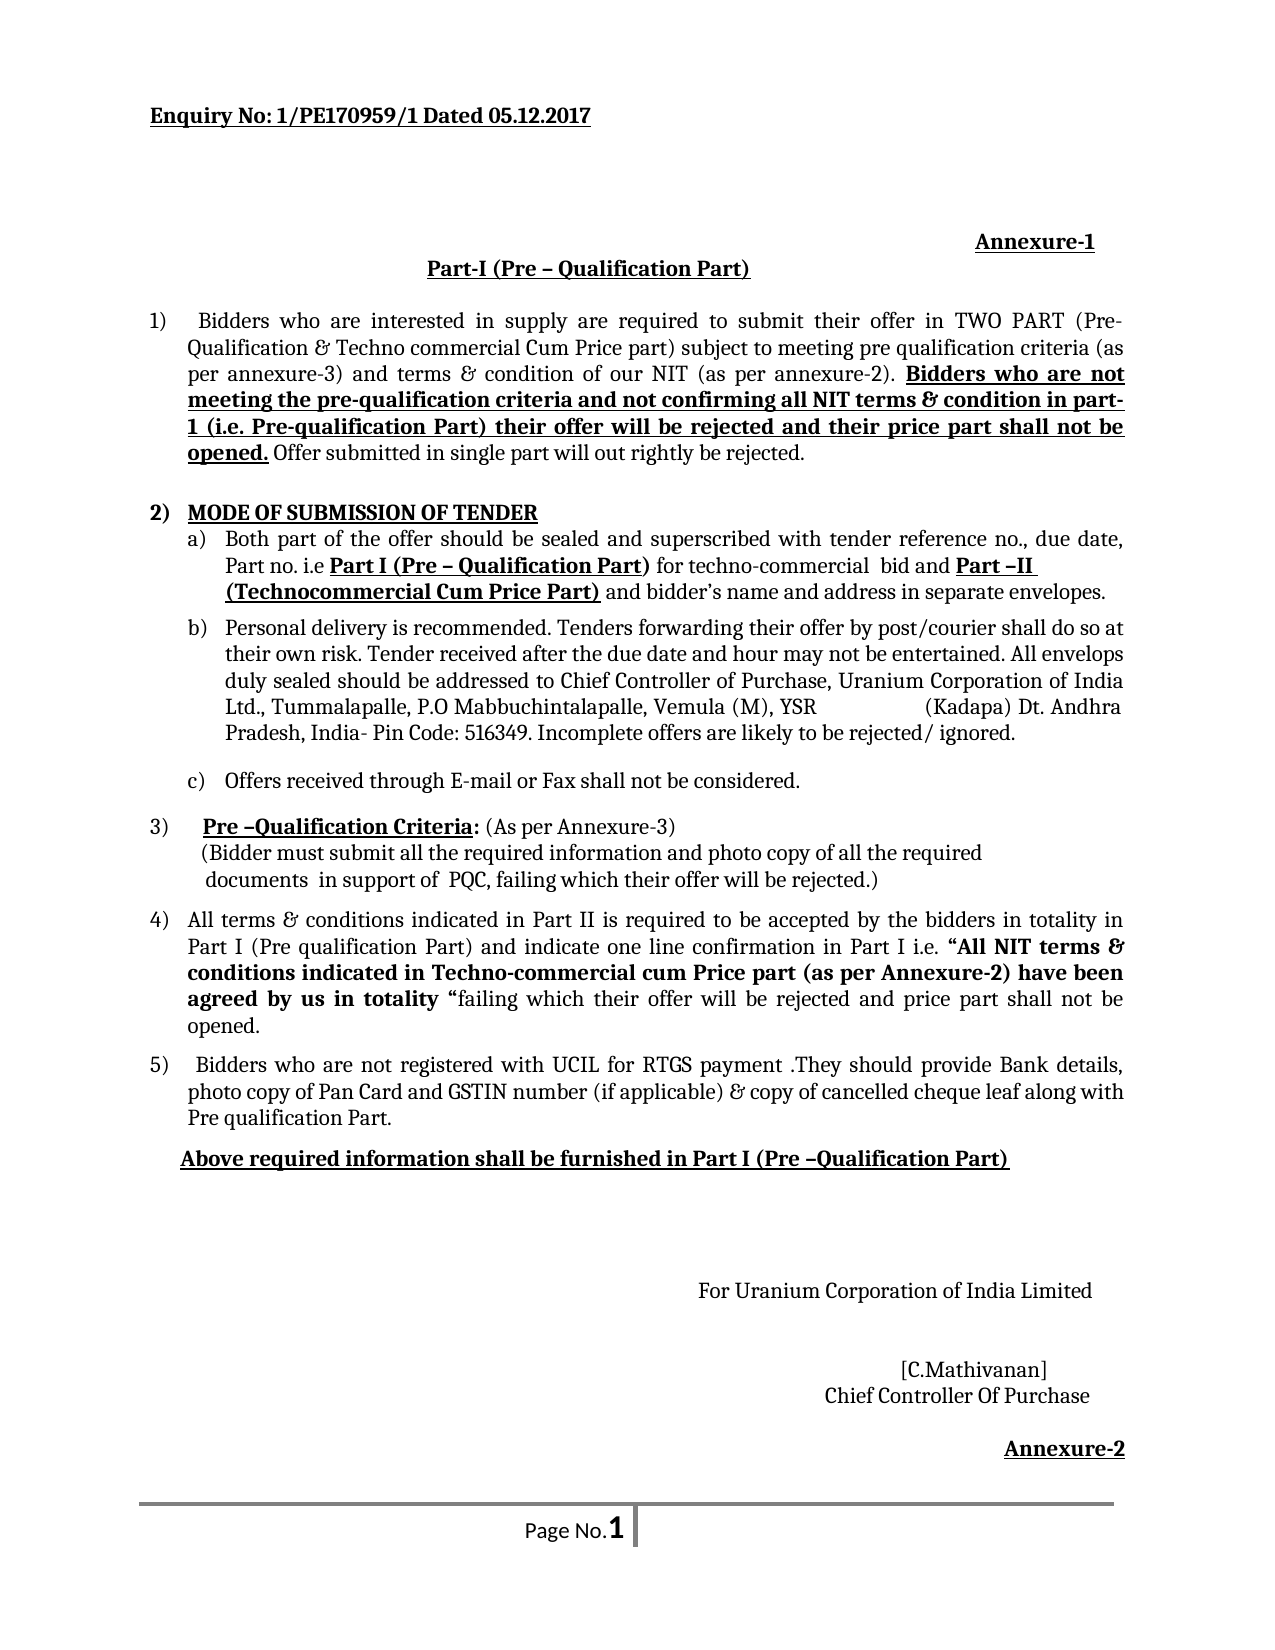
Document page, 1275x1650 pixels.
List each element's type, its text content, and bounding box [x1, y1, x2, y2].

list Bidders who are interested in supply are required to submit their offer in TWO PART (Pre-Qualification & Techno commercial Cum Price part) subject to meeting pre qualification criteria (as per annexure-3) and terms & condition of our NIT (as per annexure-2). Bidders who are not meeting the pre-qualification criteria and not confirming all NIT terms & condition in part-1 (i.e. Pre-qualification Part) their offer will be rejected and their price part shall not be opened. Offer submitted in single part will out rightly be rejected. [150, 308, 1125, 466]
list All terms & conditions indicated in Part II is required to be accepted by the bidders in totality in Part I (Pre qualification Part) and indicate one line confirmation in Part I i.e. “All NIT terms & conditions indicated in Techno-commercial cum Price part (as per Annexure-2) have been agreed by us in totality “failing which their offer will be rejected and price part shall not be opened. [150, 907, 1125, 1039]
list Personal delivery is recommended. Tenders forwarding their offer by post/courier shall do so at their own risk. Tender received after the due date and hour may not be entertained. All envelops duly sealed should be addressed to Chief Controller of Purchase, Uranium Corporation of India Ltd., Tummalapalle, P.O Mabbuchintalapalle, Vemula (M), YSR (Kadapa) Dt. Andhra Pradesh, India- Pin Code: 516349. Incomplete offers are likely to be rejected/ ignored. [187, 615, 1125, 747]
text Chief Controller Of Purchase [825, 1383, 1125, 1409]
list Pre –Qualification Criteria: (As per Annexure-3) [150, 814, 1125, 840]
list Offers received through E-mail or Fax shall not be considered. [187, 768, 1125, 794]
text Above required information shall be furnished in Part I (Pre –Qualification Part) [150, 1146, 1125, 1172]
list MODE OF SUBMISSION OF TENDER [150, 500, 1125, 526]
text Part-I (Pre – Qualification Part) [150, 255, 1125, 282]
text [C.Mathivanan] [825, 1357, 1125, 1383]
text documents in support of PQC, failing which their offer will be rejected.) [150, 866, 1125, 893]
list Bidders who are not registered with UCIL for RTGS payment .They should provide Bank details, photo copy of Pan Card and GSTIN number (if applicable) & copy of cancelled cheque leaf along with Pre qualification Part. [150, 1052, 1125, 1131]
text Annexure-1 [900, 229, 1125, 255]
text Annexure-2 [825, 1436, 1125, 1462]
list Both part of the offer should be sealed and superscribed with tender reference no., due date, Part no. i.e Part I (Pre – Qualification Part) for techno-commercial bid and Part –II [187, 526, 1125, 579]
text (Bidder must submit all the required information and photo copy of all the required [150, 840, 1125, 866]
text For Uranium Corporation of India Limited [150, 1277, 1125, 1304]
list (Technocommercial Cum Price Part) and bidder’s name and address in separate envelopes. [225, 579, 1125, 605]
